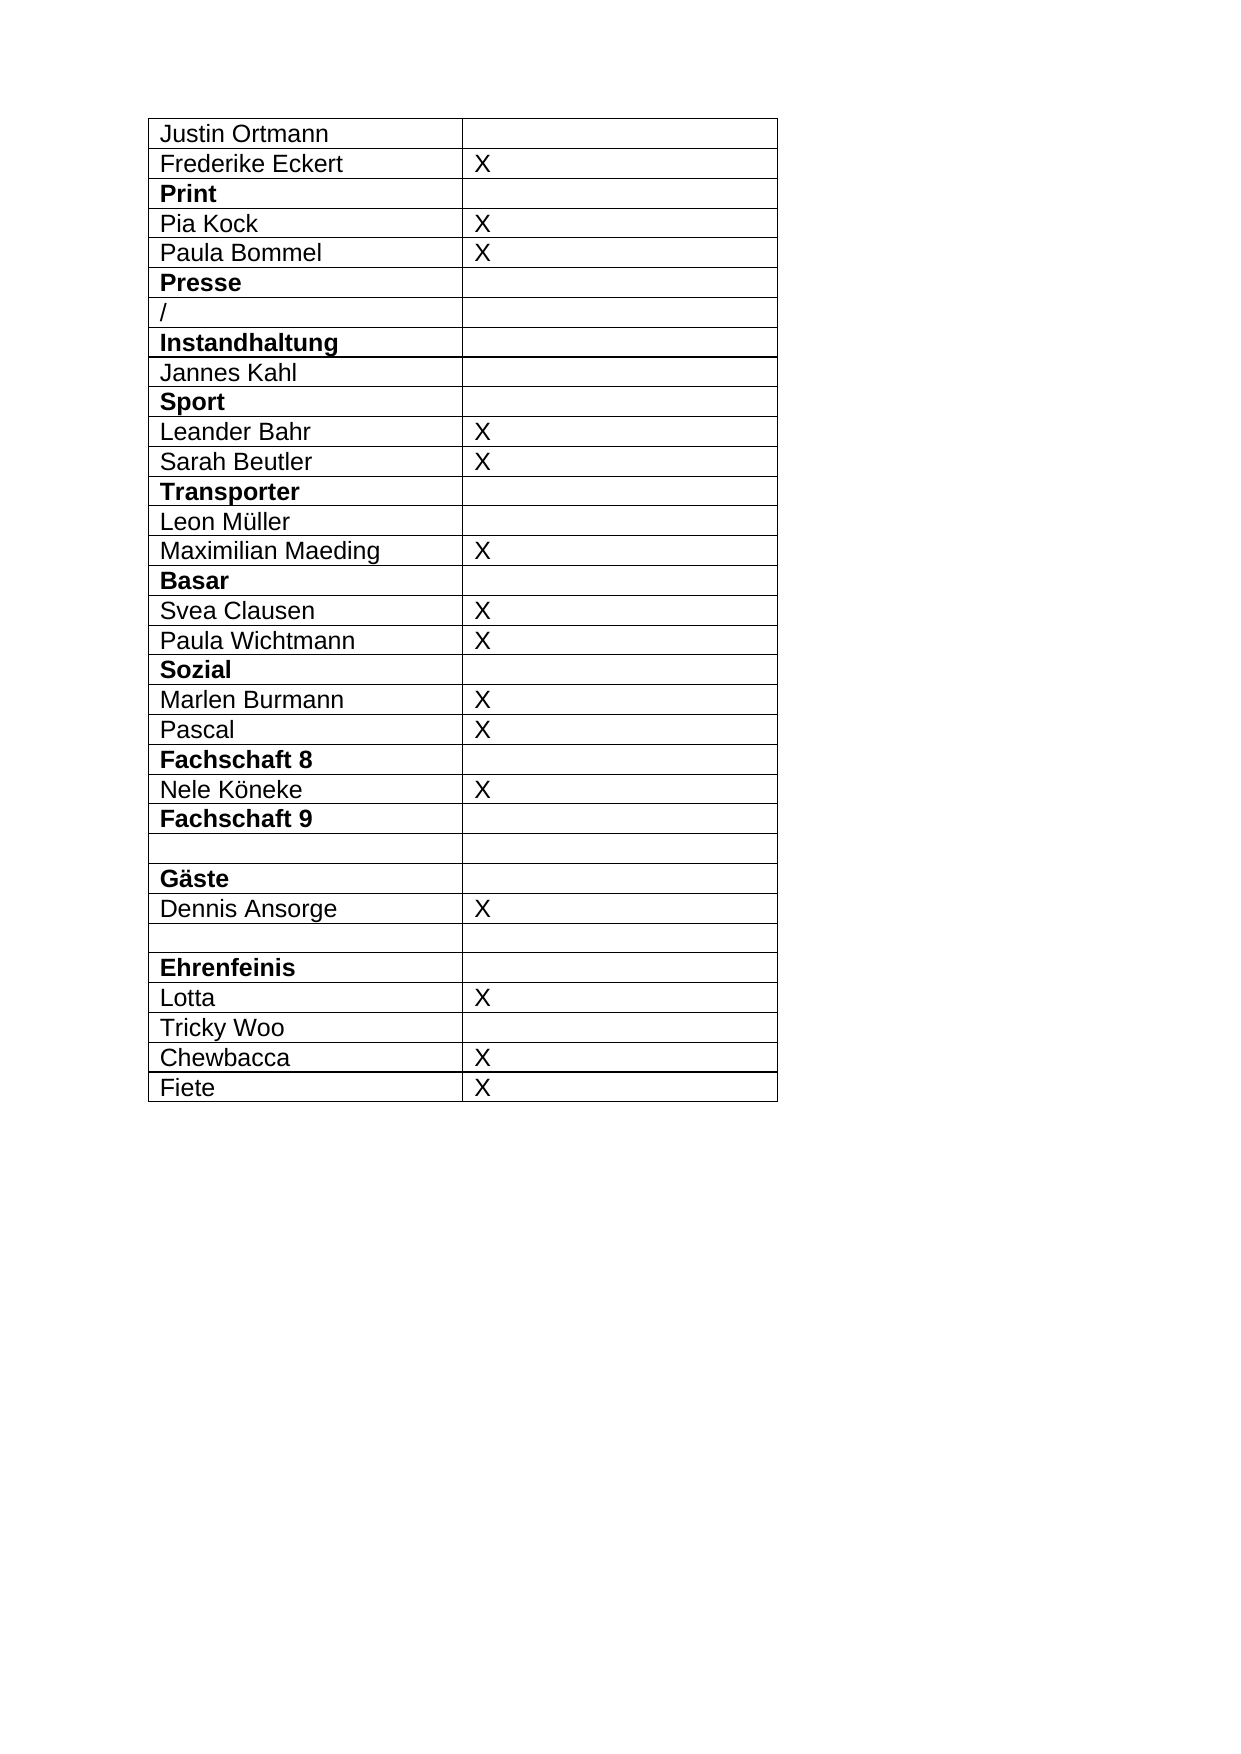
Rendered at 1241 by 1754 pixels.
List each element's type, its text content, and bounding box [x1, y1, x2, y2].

table_cell [463, 655, 777, 684]
table_cell Presse [149, 268, 462, 297]
table_cell X [463, 715, 777, 744]
table_cell [463, 834, 777, 863]
table_cell Svea Clausen [149, 596, 462, 624]
table_cell / [149, 298, 462, 327]
table_cell Gäste [149, 864, 462, 893]
table_cell Paula Bommel [149, 238, 462, 267]
table_cell X [463, 894, 777, 922]
table_cell [149, 834, 462, 863]
table_cell X [463, 596, 777, 624]
table_cell [463, 358, 777, 386]
table_cell Pascal [149, 715, 462, 744]
table_cell X [463, 775, 777, 803]
table_cell [463, 179, 777, 207]
table_cell [463, 864, 777, 893]
table_cell X [463, 1073, 777, 1101]
table_cell X [463, 417, 777, 446]
table_cell Fachschaft 9 [149, 804, 462, 833]
table_cell [463, 745, 777, 773]
table_cell Basar [149, 566, 462, 595]
table_cell Fiete [149, 1073, 462, 1101]
table_cell Print [149, 179, 462, 207]
table_cell [463, 268, 777, 297]
table_cell Tricky Woo [149, 1013, 462, 1042]
table_cell Leon Müller [149, 506, 462, 535]
table_cell Maximilian Maeding [149, 536, 462, 565]
table_cell X [463, 983, 777, 1012]
table_cell Sport [149, 387, 462, 416]
table_cell X [463, 149, 777, 178]
table_cell [463, 119, 777, 148]
table_cell [463, 506, 777, 535]
table_cell Paula Wichtmann [149, 626, 462, 654]
table_cell [463, 804, 777, 833]
table_cell Instandhaltung [149, 328, 462, 356]
table_cell X [463, 209, 777, 237]
table_cell Frederike Eckert [149, 149, 462, 178]
table_cell X [463, 447, 777, 476]
table_cell Fachschaft 8 [149, 745, 462, 773]
table_cell Ehrenfeinis [149, 953, 462, 982]
table_cell X [463, 238, 777, 267]
table_cell Chewbacca [149, 1043, 462, 1071]
table_cell Jannes Kahl [149, 358, 462, 386]
table_cell [149, 924, 462, 952]
table_cell Sozial [149, 655, 462, 684]
table_cell X [463, 685, 777, 714]
table_cell Dennis Ansorge [149, 894, 462, 922]
table_cell X [463, 1043, 777, 1071]
table_cell [463, 924, 777, 952]
table_cell Marlen Burmann [149, 685, 462, 714]
table_cell Lotta [149, 983, 462, 1012]
table_cell [463, 477, 777, 505]
table_cell Justin Ortmann [149, 119, 462, 148]
table_cell [463, 298, 777, 327]
table_cell Sarah Beutler [149, 447, 462, 476]
table_cell X [463, 536, 777, 565]
table_cell Nele Köneke [149, 775, 462, 803]
table_cell [463, 328, 777, 356]
table_cell Pia Kock [149, 209, 462, 237]
table_cell Leander Bahr [149, 417, 462, 446]
table_cell X [463, 626, 777, 654]
table_cell Transporter [149, 477, 462, 505]
table_cell [463, 566, 777, 595]
table_cell [463, 387, 777, 416]
table_cell [463, 1013, 777, 1042]
table_cell [463, 953, 777, 982]
